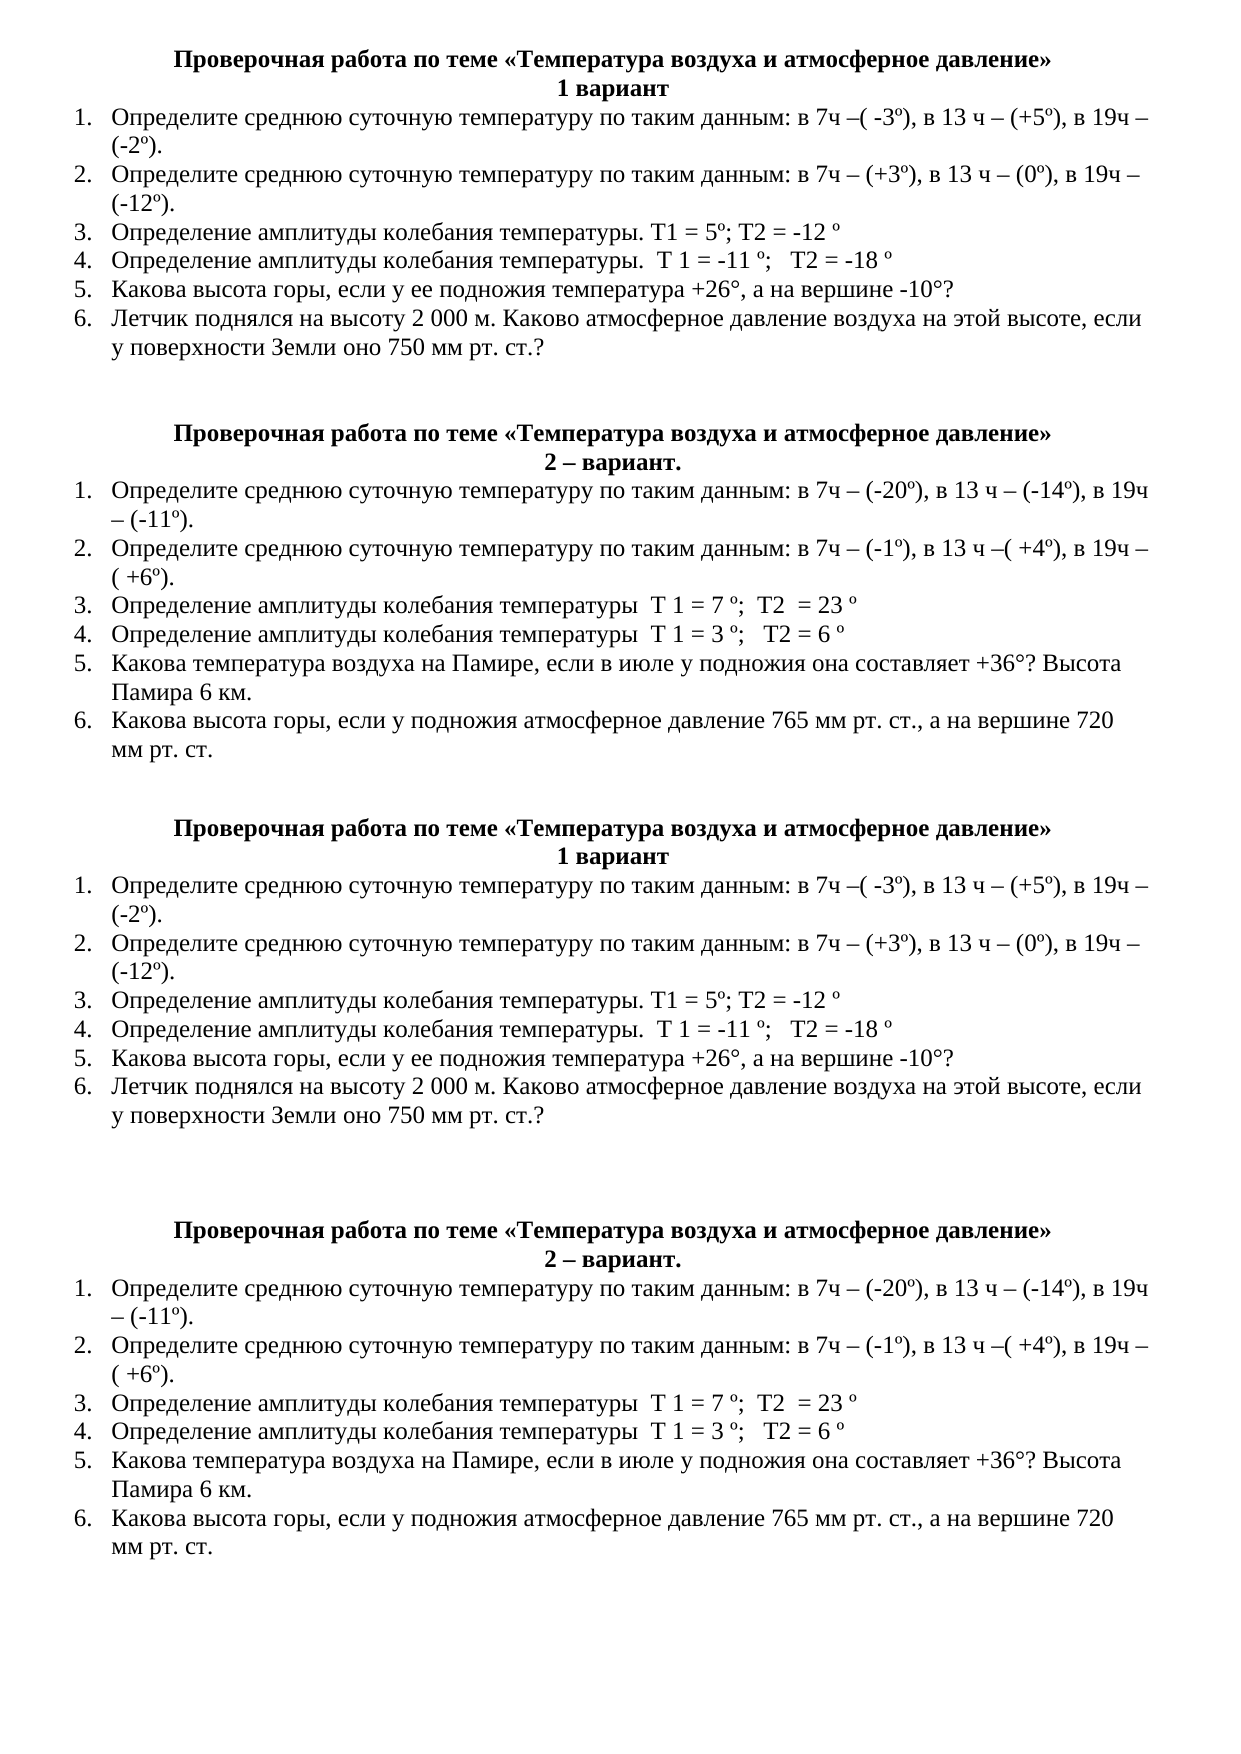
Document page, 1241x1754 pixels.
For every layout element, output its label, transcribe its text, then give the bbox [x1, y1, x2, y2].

list Определение амплитуды колебания температуры. T1 = 5º; Т2 = -12 º [74, 217, 1152, 246]
list Какова высота горы, если у подножия атмосферное давление 765 мм рт. ст., а на вершине 720 мм рт. ст. [74, 706, 1152, 763]
list Определение амплитуды колебания температуры Т 1 = 7 º; Т2 = 23 º [74, 591, 1152, 619]
list Определение амплитуды колебания температуры. Т 1 = -11 º; Т2 = -18 º [74, 1014, 1152, 1043]
list Определение амплитуды колебания температуры Т 1 = 3 º; Т2 = 6 º [74, 1416, 1152, 1445]
text 1 вариант [74, 73, 1152, 102]
list Определение амплитуды колебания температуры Т 1 = 7 º; Т2 = 23 º [74, 1388, 1152, 1416]
list Какова высота горы, если у ее подножия температура +26°, а на вершине -10°? [74, 274, 1152, 303]
text Проверочная работа по теме «Температура воздуха и атмосферное давление» [74, 1215, 1152, 1244]
list Какова высота горы, если у ее подножия температура +26°, а на вершине -10°? [74, 1043, 1152, 1071]
list Определите среднюю суточную температуру по таким данным: в 7ч –( -3º), в 13 ч – (+5º), в 19ч – (-2º). [74, 102, 1152, 159]
list Определите среднюю суточную температуру по таким данным: в 7ч – (-20º), в 13 ч – (-14º), в 19ч – (-11º). [74, 1273, 1152, 1330]
list Определите среднюю суточную температуру по таким данным: в 7ч – (-1º), в 13 ч –( +4º), в 19ч –( +6º). [74, 533, 1152, 591]
list Определите среднюю суточную температуру по таким данным: в 7ч – (-20º), в 13 ч – (-14º), в 19ч – (-11º). [74, 476, 1152, 533]
text 1 вариант [74, 841, 1152, 870]
text 2 – вариант. [74, 1244, 1152, 1273]
text Проверочная работа по теме «Температура воздуха и атмосферное давление» [74, 44, 1152, 73]
text Проверочная работа по теме «Температура воздуха и атмосферное давление» [74, 418, 1152, 447]
list Какова температура воздуха на Памире, если в июле у подножия она составляет +36°? Высота Памира 6 км. [74, 1445, 1152, 1503]
text 2 – вариант. [74, 447, 1152, 476]
list Определение амплитуды колебания температуры. T1 = 5º; Т2 = -12 º [74, 985, 1152, 1014]
list Определение амплитуды колебания температуры Т 1 = 3 º; Т2 = 6 º [74, 619, 1152, 648]
list Определение амплитуды колебания температуры. Т 1 = -11 º; Т2 = -18 º [74, 246, 1152, 274]
list Летчик поднялся на высоту 2 000 м. Каково атмосферное давление воздуха на этой высоте, если у поверхности Земли оно 750 мм рт. ст.? [74, 303, 1152, 361]
list Какова высота горы, если у подножия атмосферное давление 765 мм рт. ст., а на вершине 720 мм рт. ст. [74, 1503, 1152, 1560]
list Определите среднюю суточную температуру по таким данным: в 7ч –( -3º), в 13 ч – (+5º), в 19ч – (-2º). [74, 870, 1152, 928]
list Какова температура воздуха на Памире, если в июле у подножия она составляет +36°? Высота Памира 6 км. [74, 648, 1152, 706]
list Летчик поднялся на высоту 2 000 м. Каково атмосферное давление воздуха на этой высоте, если у поверхности Земли оно 750 мм рт. ст.? [74, 1071, 1152, 1129]
text Проверочная работа по теме «Температура воздуха и атмосферное давление» [74, 813, 1152, 841]
list Определите среднюю суточную температуру по таким данным: в 7ч – (+3º), в 13 ч – (0º), в 19ч – (-12º). [74, 928, 1152, 985]
list Определите среднюю суточную температуру по таким данным: в 7ч – (+3º), в 13 ч – (0º), в 19ч – (-12º). [74, 159, 1152, 217]
list Определите среднюю суточную температуру по таким данным: в 7ч – (-1º), в 13 ч –( +4º), в 19ч –( +6º). [74, 1330, 1152, 1388]
